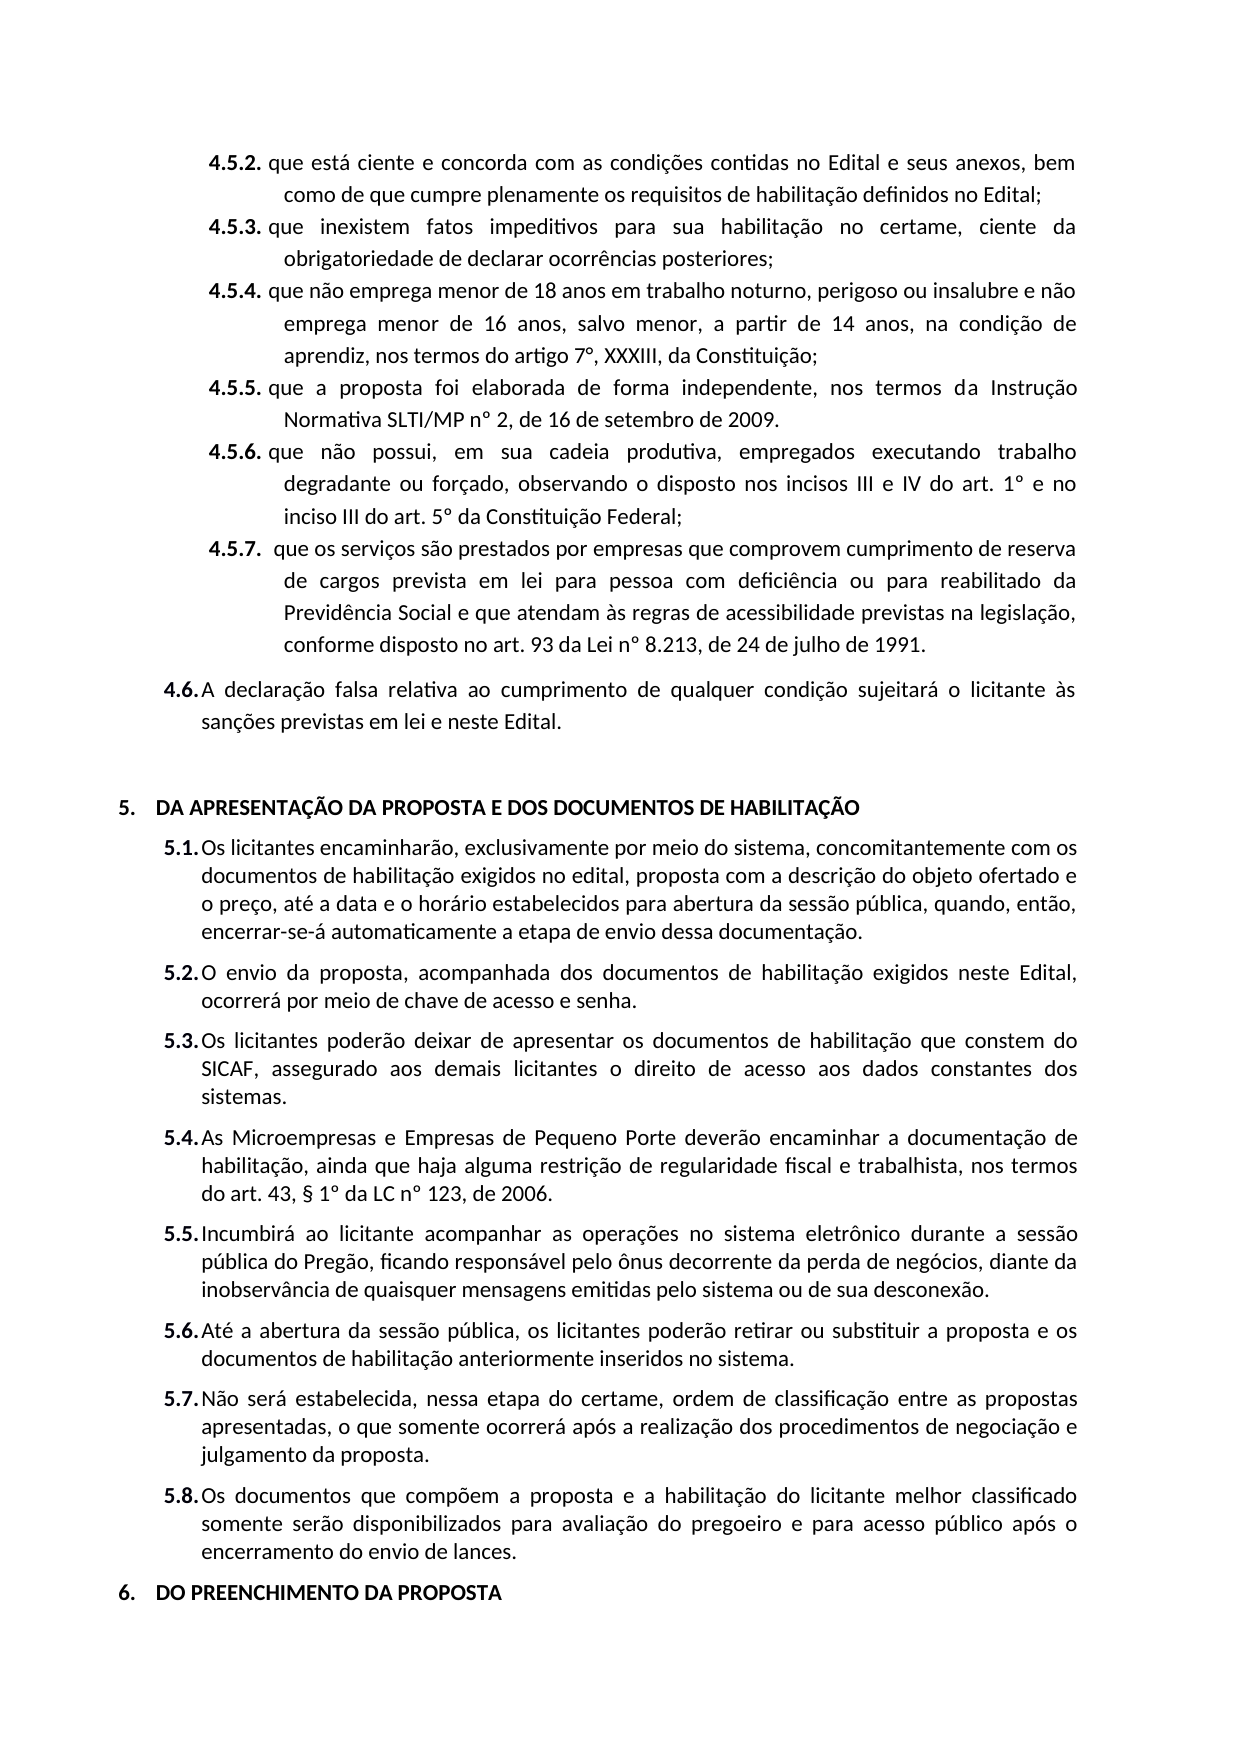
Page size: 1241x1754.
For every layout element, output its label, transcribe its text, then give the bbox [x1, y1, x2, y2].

list Os documentos que compõem a proposta e a habilitação do licitante melhor classificado somente serão disponibilizados para avaliação do pregoeiro e para acesso público após o encerramento do envio de lances. [163, 1481, 1079, 1565]
list que os serviços são prestados por empresas que comprovem cumprimento de reserva de cargos prevista em lei para pessoa com deficiência ou para reabilitado da Previdência Social e que atendam às regras de acessibilidade previstas na legislação, conforme disposto no art. 93 da Lei nº 8.213, de 24 de julho de 1991. [209, 534, 1078, 658]
list que não possui, em sua cadeia produtiva, empregados executando trabalho degradante ou forçado, observando o disposto nos incisos III e IV do art. 1º e no inciso III do art. 5º da Constituição Federal; [209, 437, 1078, 530]
list DA APRESENTAÇÃO DA PROPOSTA E DOS DOCUMENTOS DE HABILITAÇÃO [118, 793, 1079, 821]
list Os licitantes poderão deixar de apresentar os documentos de habilitação que constem do SICAF, assegurado aos demais licitantes o direito de acesso aos dados constantes dos sistemas. [163, 1026, 1079, 1110]
list As Microempresas e Empresas de Pequeno Porte deverão encaminhar a documentação de habilitação, ainda que haja alguma restrição de regularidade fiscal e trabalhista, nos termos do art. 43, § 1º da LC nº 123, de 2006. [163, 1123, 1079, 1207]
list que está ciente e concorda com as condições contidas no Edital e seus anexos, bem como de que cumpre plenamente os requisitos de habilitação definidos no Edital; [209, 148, 1078, 208]
list que não emprega menor de 18 anos em trabalho noturno, perigoso ou insalubre e não emprega menor de 16 anos, salvo menor, a partir de 14 anos, na condição de aprendiz, nos termos do artigo 7°, XXXIII, da Constituição; [209, 276, 1078, 369]
list O envio da proposta, acompanhada dos documentos de habilitação exigidos neste Edital, ocorrerá por meio de chave de acesso e senha. [163, 958, 1079, 1014]
list que a proposta foi elaborada de forma independente, nos termos da Instrução Normativa SLTI/MP nº 2, de 16 de setembro de 2009. [209, 373, 1078, 433]
list Incumbirá ao licitante acompanhar as operações no sistema eletrônico durante a sessão pública do Pregão, ficando responsável pelo ônus decorrente da perda de negócios, diante da inobservância de quaisquer mensagens emitidas pelo sistema ou de sua desconexão. [163, 1219, 1079, 1303]
list Não será estabelecida, nessa etapa do certame, ordem de classificação entre as propostas apresentadas, o que somente ocorrerá após a realização dos procedimentos de negociação e julgamento da proposta. [163, 1384, 1079, 1468]
list que inexistem fatos impeditivos para sua habilitação no certame, ciente da obrigatoriedade de declarar ocorrências posteriores; [209, 212, 1078, 272]
list Os licitantes encaminharão, exclusivamente por meio do sistema, concomitantemente com os documentos de habilitação exigidos no edital, proposta com a descrição do objeto ofertado e o preço, até a data e o horário estabelecidos para abertura da sessão pública, quando, então, encerrar-se-á automaticamente a etapa de envio dessa documentação. [163, 833, 1079, 945]
list A declaração falsa relativa ao cumprimento de qualquer condição sujeitará o licitante às sanções previstas em lei e neste Edital. [163, 675, 1078, 735]
list Até a abertura da sessão pública, os licitantes poderão retirar ou substituir a proposta e os documentos de habilitação anteriormente inseridos no sistema. [163, 1316, 1079, 1372]
list DO PREENCHIMENTO DA PROPOSTA [118, 1578, 1079, 1606]
